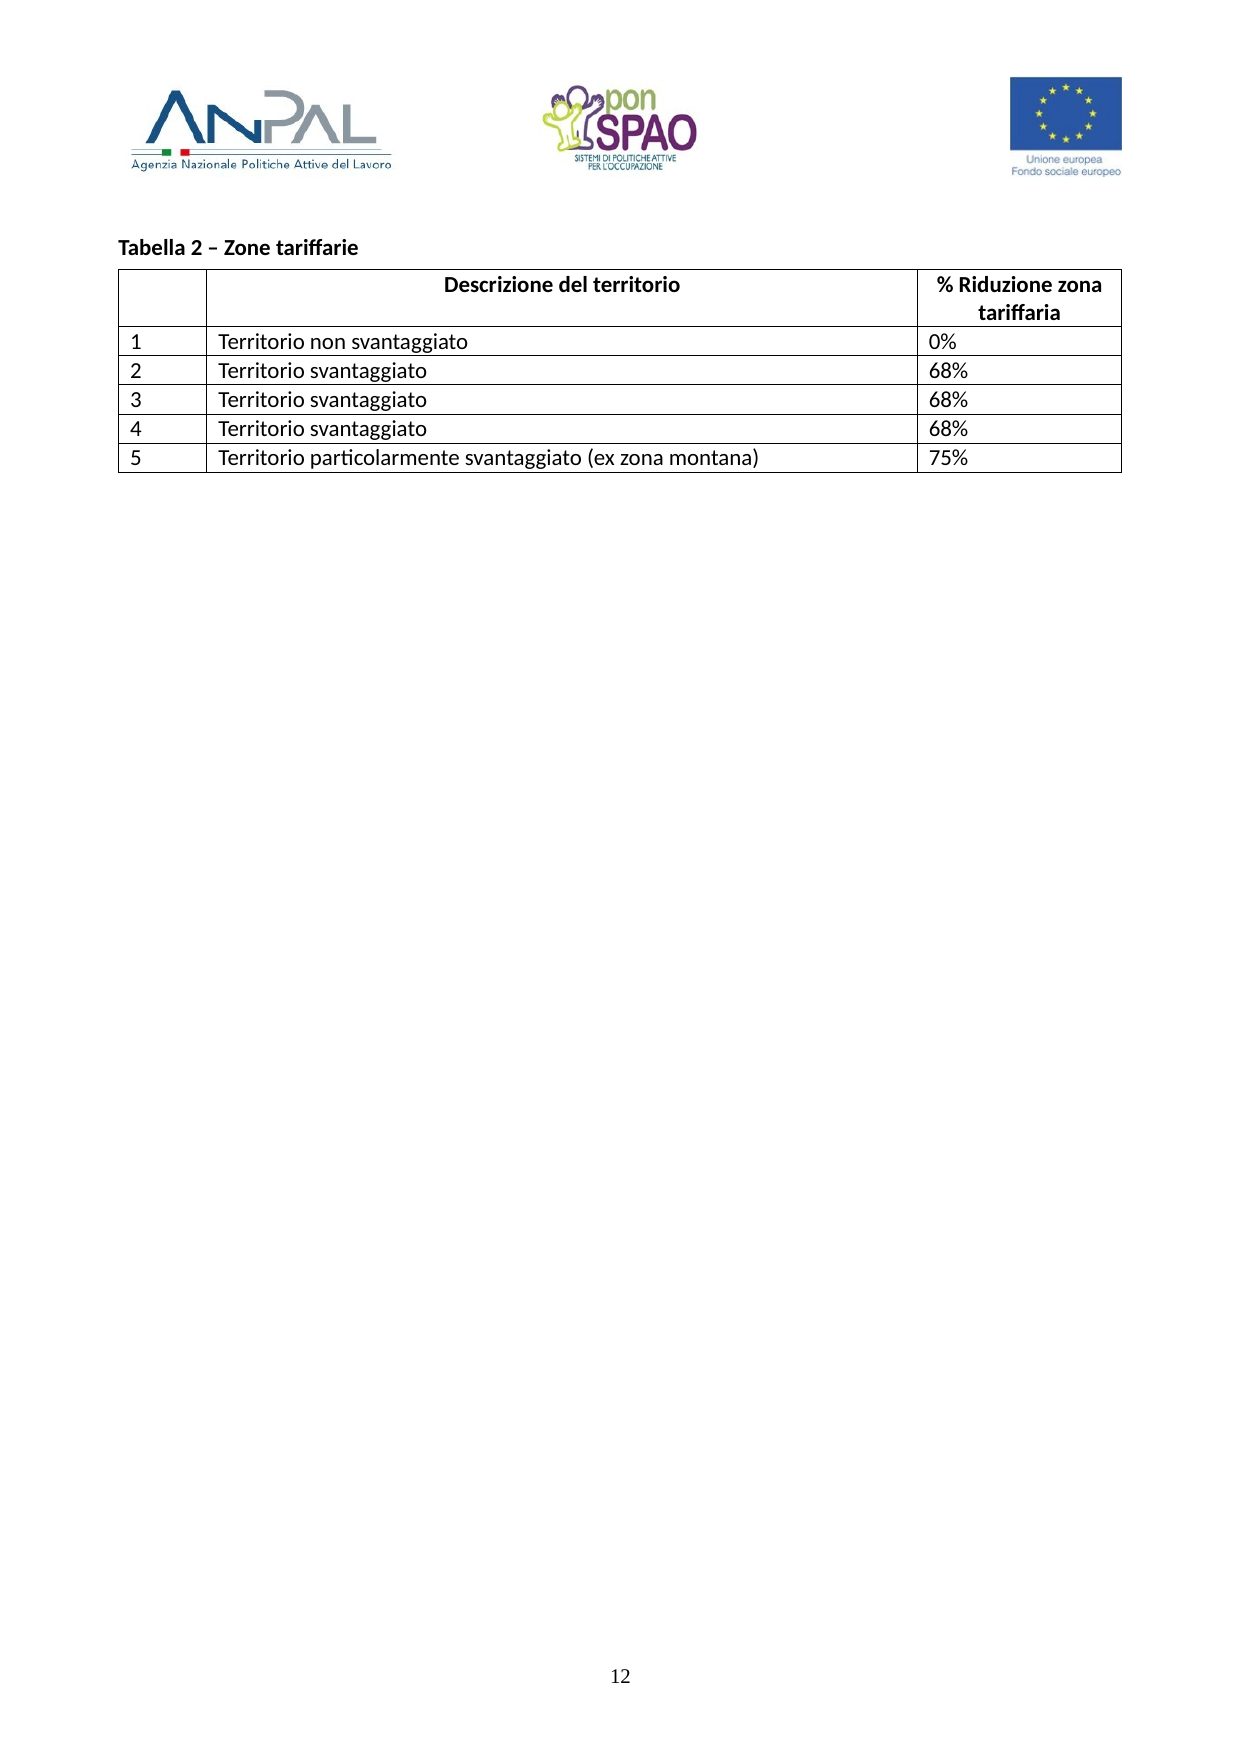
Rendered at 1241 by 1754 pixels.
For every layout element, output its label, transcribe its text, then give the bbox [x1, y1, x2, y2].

table_cell 2 [119, 356, 206, 384]
table_cell Territorio non svantaggiato [207, 327, 917, 355]
table_cell 0% [918, 327, 1121, 355]
table_cell 3 [119, 385, 206, 413]
table_header % Riduzione zona tariffaria [918, 270, 1121, 326]
table_cell 4 [119, 415, 206, 442]
table_cell 68% [918, 356, 1121, 384]
table_cell 75% [918, 444, 1121, 472]
table_cell Territorio particolarmente svantaggiato (ex zona montana) [207, 444, 917, 472]
table_header Descrizione del territorio [207, 270, 917, 326]
picture [118, 76, 404, 177]
text Tabella 2 – Zone tariffarie [118, 233, 1122, 261]
picture [1009, 76, 1122, 177]
table_cell Territorio svantaggiato [207, 415, 917, 442]
table_cell 68% [918, 385, 1121, 413]
table_cell 1 [119, 327, 206, 355]
table_cell 5 [119, 444, 206, 472]
table_cell 68% [918, 415, 1121, 442]
table_cell Territorio svantaggiato [207, 385, 917, 413]
picture [539, 80, 701, 177]
table_header [119, 270, 206, 326]
table_cell Territorio svantaggiato [207, 356, 917, 384]
